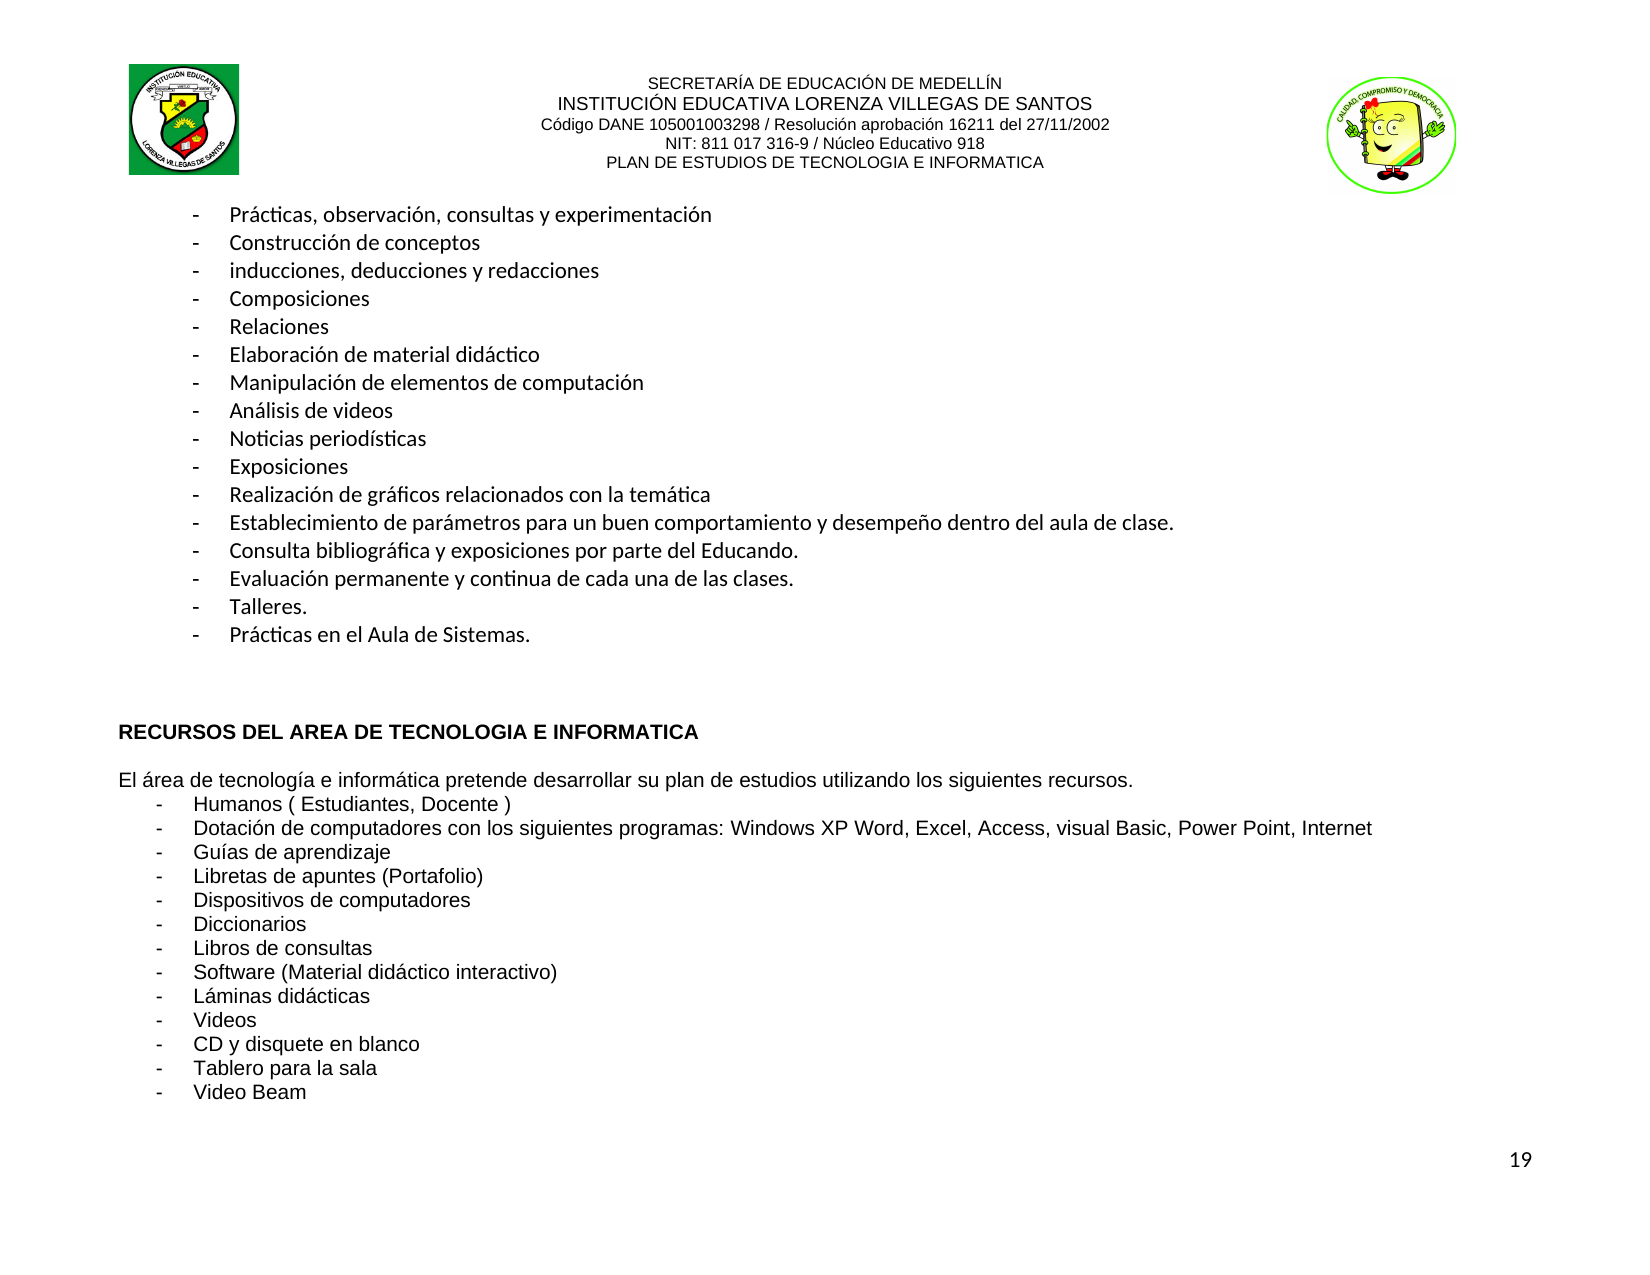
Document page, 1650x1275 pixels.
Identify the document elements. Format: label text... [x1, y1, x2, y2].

list Libros de consultas [156, 936, 1532, 960]
list Evaluación permanente y continua de cada una de las clases. [192, 564, 1532, 592]
list Dotación de computadores con los siguientes programas: Windows XP Word, Excel, Access, visual Basic, Power Point, Internet [156, 816, 1532, 840]
list Diccionarios [156, 912, 1532, 936]
list Prácticas en el Aula de Sistemas. [192, 620, 1532, 648]
list Tablero para la sala [156, 1056, 1532, 1080]
list Prácticas, observación, consultas y experimentación [192, 200, 1532, 228]
list Talleres. [192, 592, 1532, 620]
list Consulta bibliográfica y exposiciones por parte del Educando. [192, 536, 1532, 564]
list Exposiciones [192, 452, 1532, 480]
list Guías de aprendizaje [156, 840, 1532, 864]
list CD y disquete en blanco [156, 1032, 1532, 1056]
list Manipulación de elementos de computación [192, 368, 1532, 396]
list Videos [156, 1008, 1532, 1032]
list Relaciones [192, 312, 1532, 340]
text RECURSOS DEL AREA DE TECNOLOGIA E INFORMATICA [118, 720, 1532, 744]
list Humanos ( Estudiantes, Docente ) [156, 792, 1532, 816]
list Elaboración de material didáctico [192, 340, 1532, 368]
list Software (Material didáctico interactivo) [156, 960, 1532, 984]
list Establecimiento de parámetros para un buen comportamiento y desempeño dentro del aula de clase. [192, 508, 1532, 536]
picture [1326, 77, 1457, 194]
list Análisis de videos [192, 396, 1532, 424]
list inducciones, deducciones y redacciones [192, 256, 1532, 284]
list Composiciones [192, 284, 1532, 312]
list Video Beam [156, 1080, 1532, 1104]
list Libretas de apuntes (Portafolio) [156, 864, 1532, 888]
list Dispositivos de computadores [156, 888, 1532, 912]
list Realización de gráficos relacionados con la temática [192, 480, 1532, 508]
text El área de tecnología e informática pretende desarrollar su plan de estudios utilizando los siguientes recursos. [118, 768, 1532, 792]
list Noticias periodísticas [192, 424, 1532, 452]
list Láminas didácticas [156, 984, 1532, 1008]
picture [128, 64, 240, 175]
list Construcción de conceptos [192, 228, 1532, 256]
